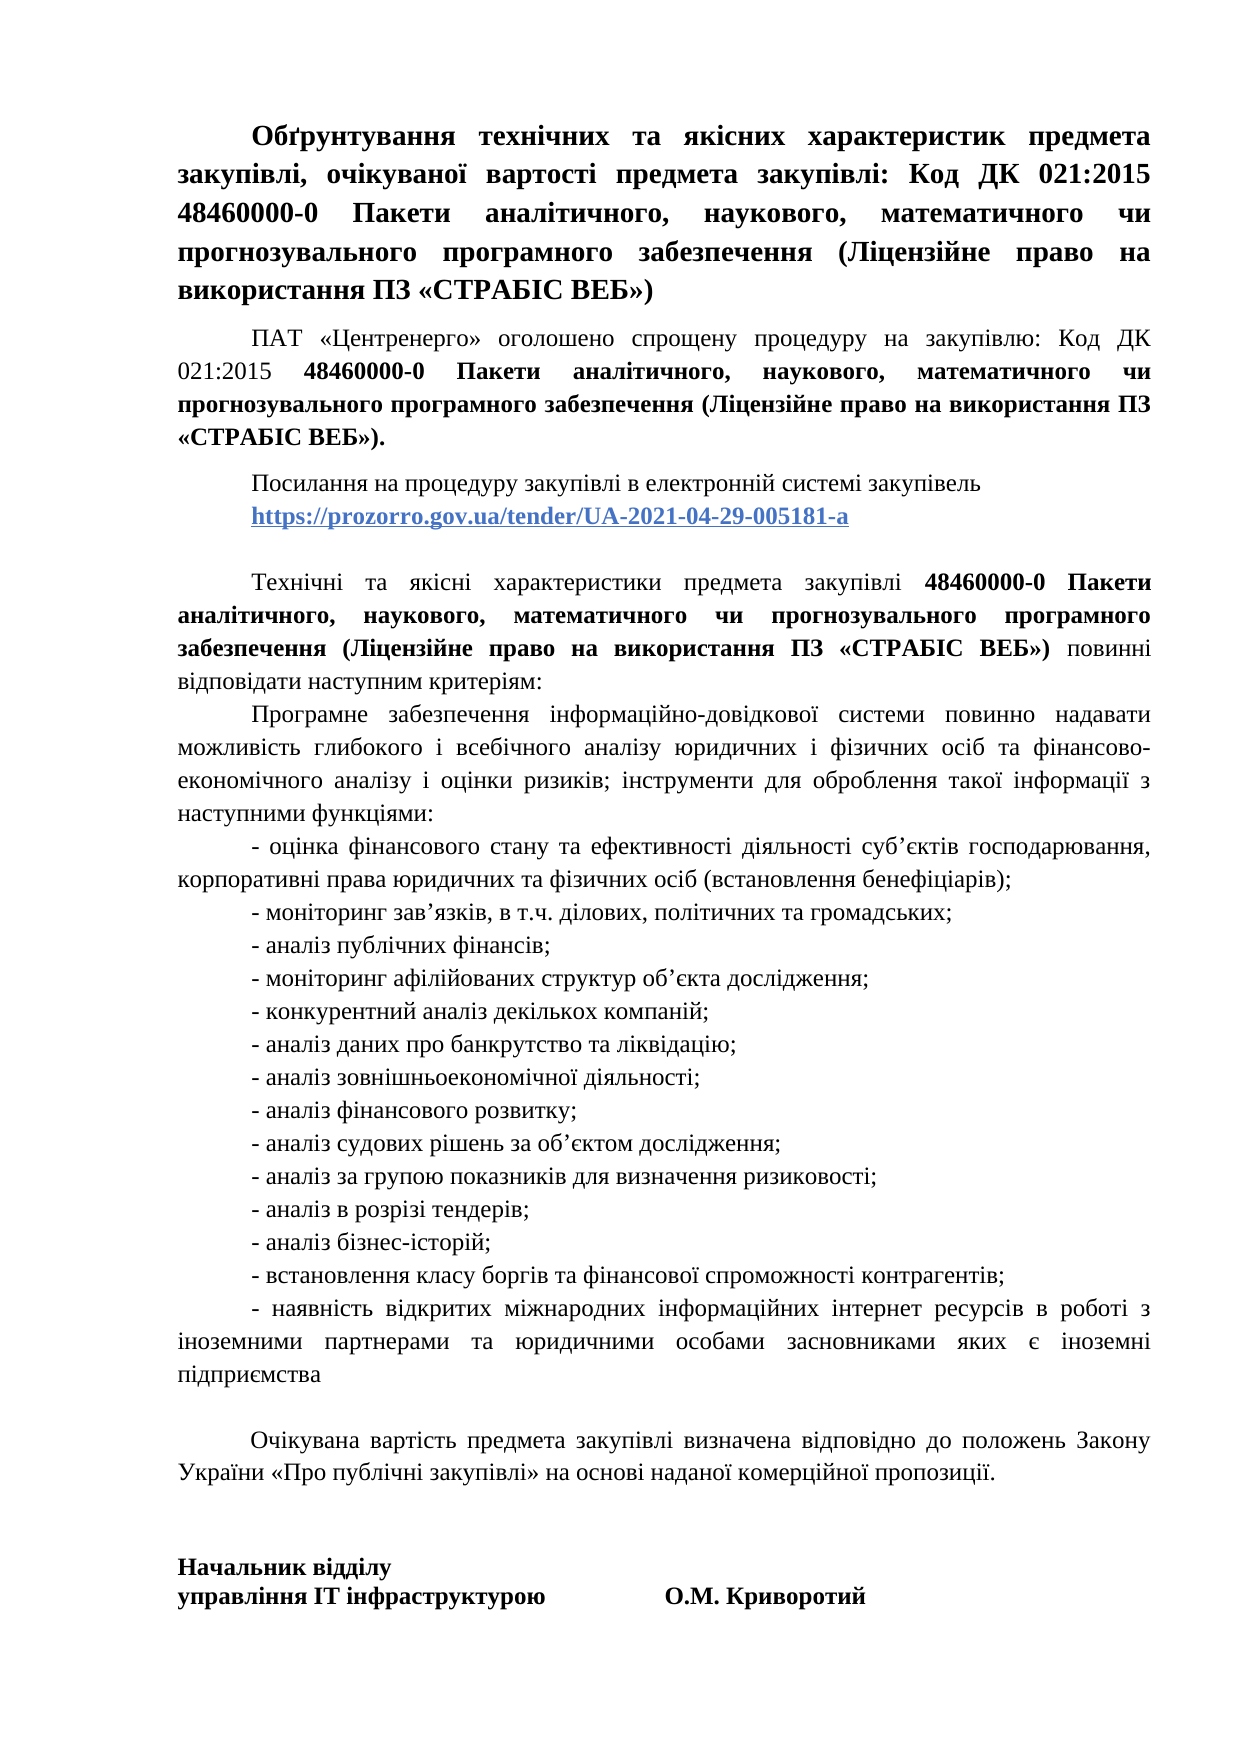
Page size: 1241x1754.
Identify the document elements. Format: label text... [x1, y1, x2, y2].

text Технічні та якісні характеристики предмета закупівлі 48460000-0 Пакети аналітичного, наукового, математичного чи прогнозувального програмного забезпечення (Ліцензійне право на використання ПЗ «СТРАБІС ВЕБ») повинні відповідати наступним критеріям: [177, 567, 1152, 695]
text - конкурентний аналіз декількох компаній; [177, 996, 1152, 1025]
text - аналіз фінансового розвитку; [177, 1095, 1152, 1124]
text - аналіз публічних фінансів; [177, 930, 1152, 959]
text - аналіз судових рішень за об’єктом дослідження; [177, 1128, 1152, 1157]
text - аналіз даних про банкрутство та ліквідацію; [177, 1029, 1152, 1058]
text - наявність відкритих міжнародних інформаційних інтернет ресурсів в роботі з іноземними партнерами та юридичними особами засновниками яких є іноземні підприємства [177, 1293, 1152, 1388]
text Обґрунтування технічних та якісних характеристик предмета закупівлі, очікуваної вартості предмета закупівлі: Код ДК 021:2015 48460000-0 Пакети аналітичного, наукового, математичного чи прогнозувального програмного забезпечення (Ліцензійне право на використання ПЗ «СТРАБІС ВЕБ») [177, 118, 1152, 306]
text - моніторинг зав’язків, в т.ч. ділових, політичних та громадських; [177, 897, 1152, 926]
text - встановлення класу боргів та фінансової спроможності контрагентів; [177, 1260, 1152, 1289]
text - аналіз бізнес-історій; [177, 1227, 1152, 1256]
text ПАТ «Центренерго» оголошено спрощену процедуру на закупівлю: Код ДК 021:2015 48460000-0 Пакети аналітичного, наукового, математичного чи прогнозувального програмного забезпечення (Ліцензійне право на використання ПЗ «СТРАБІС ВЕБ»). [177, 323, 1152, 451]
text https://prozorro.gov.ua/tender/UA-2021-04-29-005181-a [177, 501, 1152, 530]
text Очікувана вартість предмета закупівлі визначена відповідно до положень Закону України «Про публічні закупівлі» на основі наданої комерційної пропозиції. [177, 1426, 1152, 1485]
text - аналіз за групою показників для визначення ризиковості; [177, 1161, 1152, 1190]
text - аналіз зовнішньоекономічної діяльності; [177, 1062, 1152, 1091]
text - аналіз в розрізі тендерів; [177, 1194, 1152, 1223]
text Посилання на процедуру закупівлі в електронній системі закупівель [177, 468, 1152, 497]
text Програмне забезпечення інформаційно-довідкової системи повинно надавати можливість глибокого і всебічного аналізу юридичних і фізичних осіб та фінансово-економічного аналізу і оцінки ризиків; інструменти для оброблення такої інформації з наступними функціями: [177, 699, 1152, 827]
text управління ІТ інфраструктурою О.М. Криворотий [177, 1581, 1152, 1609]
text Начальник відділу [177, 1552, 1152, 1581]
text - оцінка фінансового стану та ефективності діяльності суб’єктів господарювання, корпоративні права юридичних та фізичних осіб (встановлення бенефіціарів); [177, 831, 1152, 893]
text - моніторинг афілійованих структур об’єкта дослідження; [177, 963, 1152, 992]
